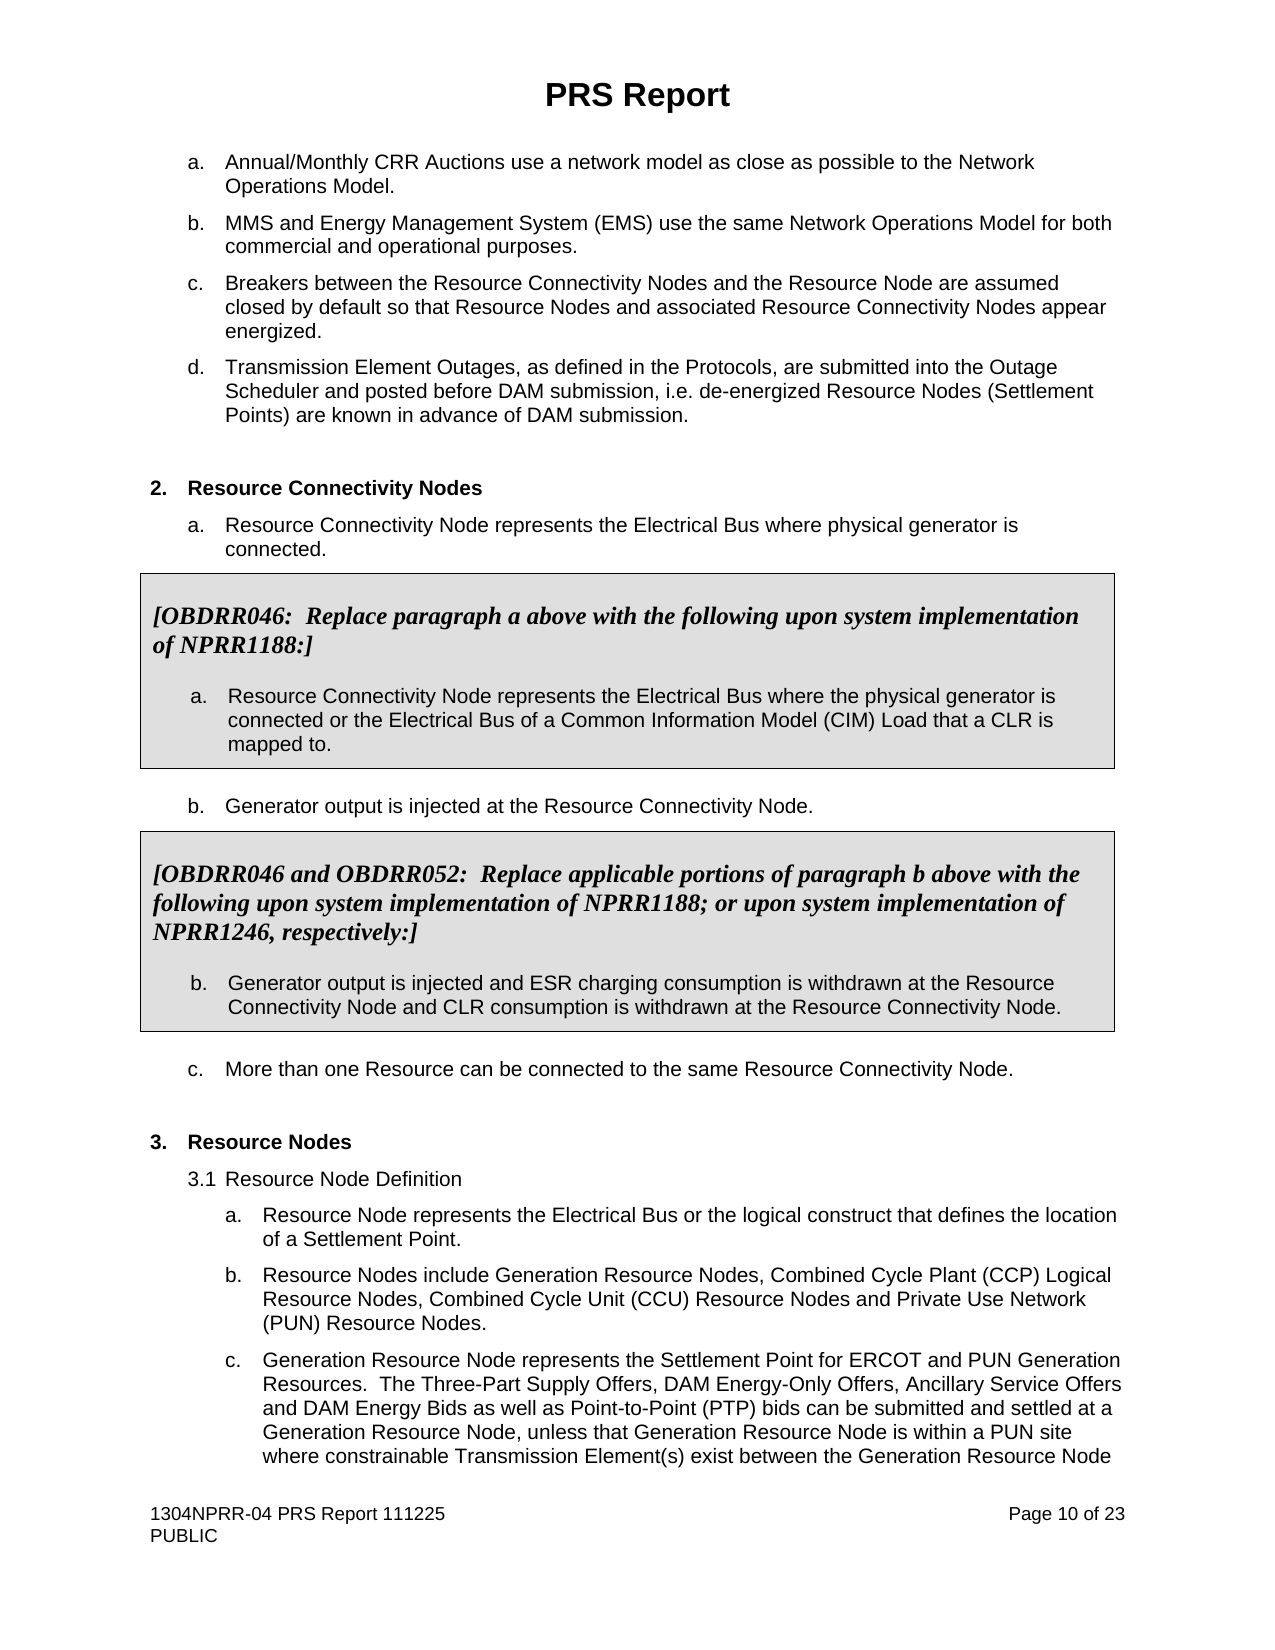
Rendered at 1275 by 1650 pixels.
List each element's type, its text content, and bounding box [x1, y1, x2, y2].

text 3. Resource Nodes [150, 1130, 1125, 1154]
text d. Transmission Element Outages, as defined in the Protocols, are submitted into the Outage Scheduler and posted before DAM submission, i.e. de-energized Resource Nodes (Settlement Points) are known in advance of DAM submission. [187, 355, 1125, 427]
text a. Resource Node represents the Electrical Bus or the logical construct that defines the location of a Settlement Point. [225, 1203, 1125, 1251]
text b. Generator output is injected at the Resource Connectivity Node. [187, 794, 1125, 818]
table_header [OBDRR046 and OBDRR052: Replace applicable portions of paragraph b above with the following upon system implementation of NPRR1188; or upon system implementation of NPRR1246, respectively:] b. Generator output is injected and ESR charging consumption is withdrawn at the Resource Connectivity Node and CLR consumption is withdrawn at the Resource Connectivity Node. [141, 832, 1114, 1031]
text a. Resource Connectivity Node represents the Electrical Bus where physical generator is connected. [187, 512, 1125, 560]
text b. Resource Nodes include Generation Resource Nodes, Combined Cycle Plant (CCP) Logical Resource Nodes, Combined Cycle Unit (CCU) Resource Nodes and Private Use Network (PUN) Resource Nodes. [225, 1263, 1125, 1335]
table_header [OBDRR046: Replace paragraph a above with the following upon system implementation of NPRR1188:] a. Resource Connectivity Node represents the Electrical Bus where the physical generator is connected or the Electrical Bus of a Common Information Model (CIM) Load that a CLR is mapped to. [141, 574, 1114, 768]
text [225, 1348, 1125, 1467]
text 2. Resource Connectivity Nodes [150, 476, 1125, 500]
text c. Breakers between the Resource Connectivity Nodes and the Resource Node are assumed closed by default so that Resource Nodes and associated Resource Connectivity Nodes appear energized. [187, 271, 1125, 343]
text a. Annual/Monthly CRR Auctions use a network model as close as possible to the Network Operations Model. [187, 150, 1125, 198]
text b. MMS and Energy Management System (EMS) use the same Network Operations Model for both commercial and operational purposes. [187, 210, 1125, 258]
text 3.1 Resource Node Definition [187, 1166, 1125, 1190]
text c. More than one Resource can be connected to the same Resource Connectivity Node. [187, 1057, 1125, 1081]
